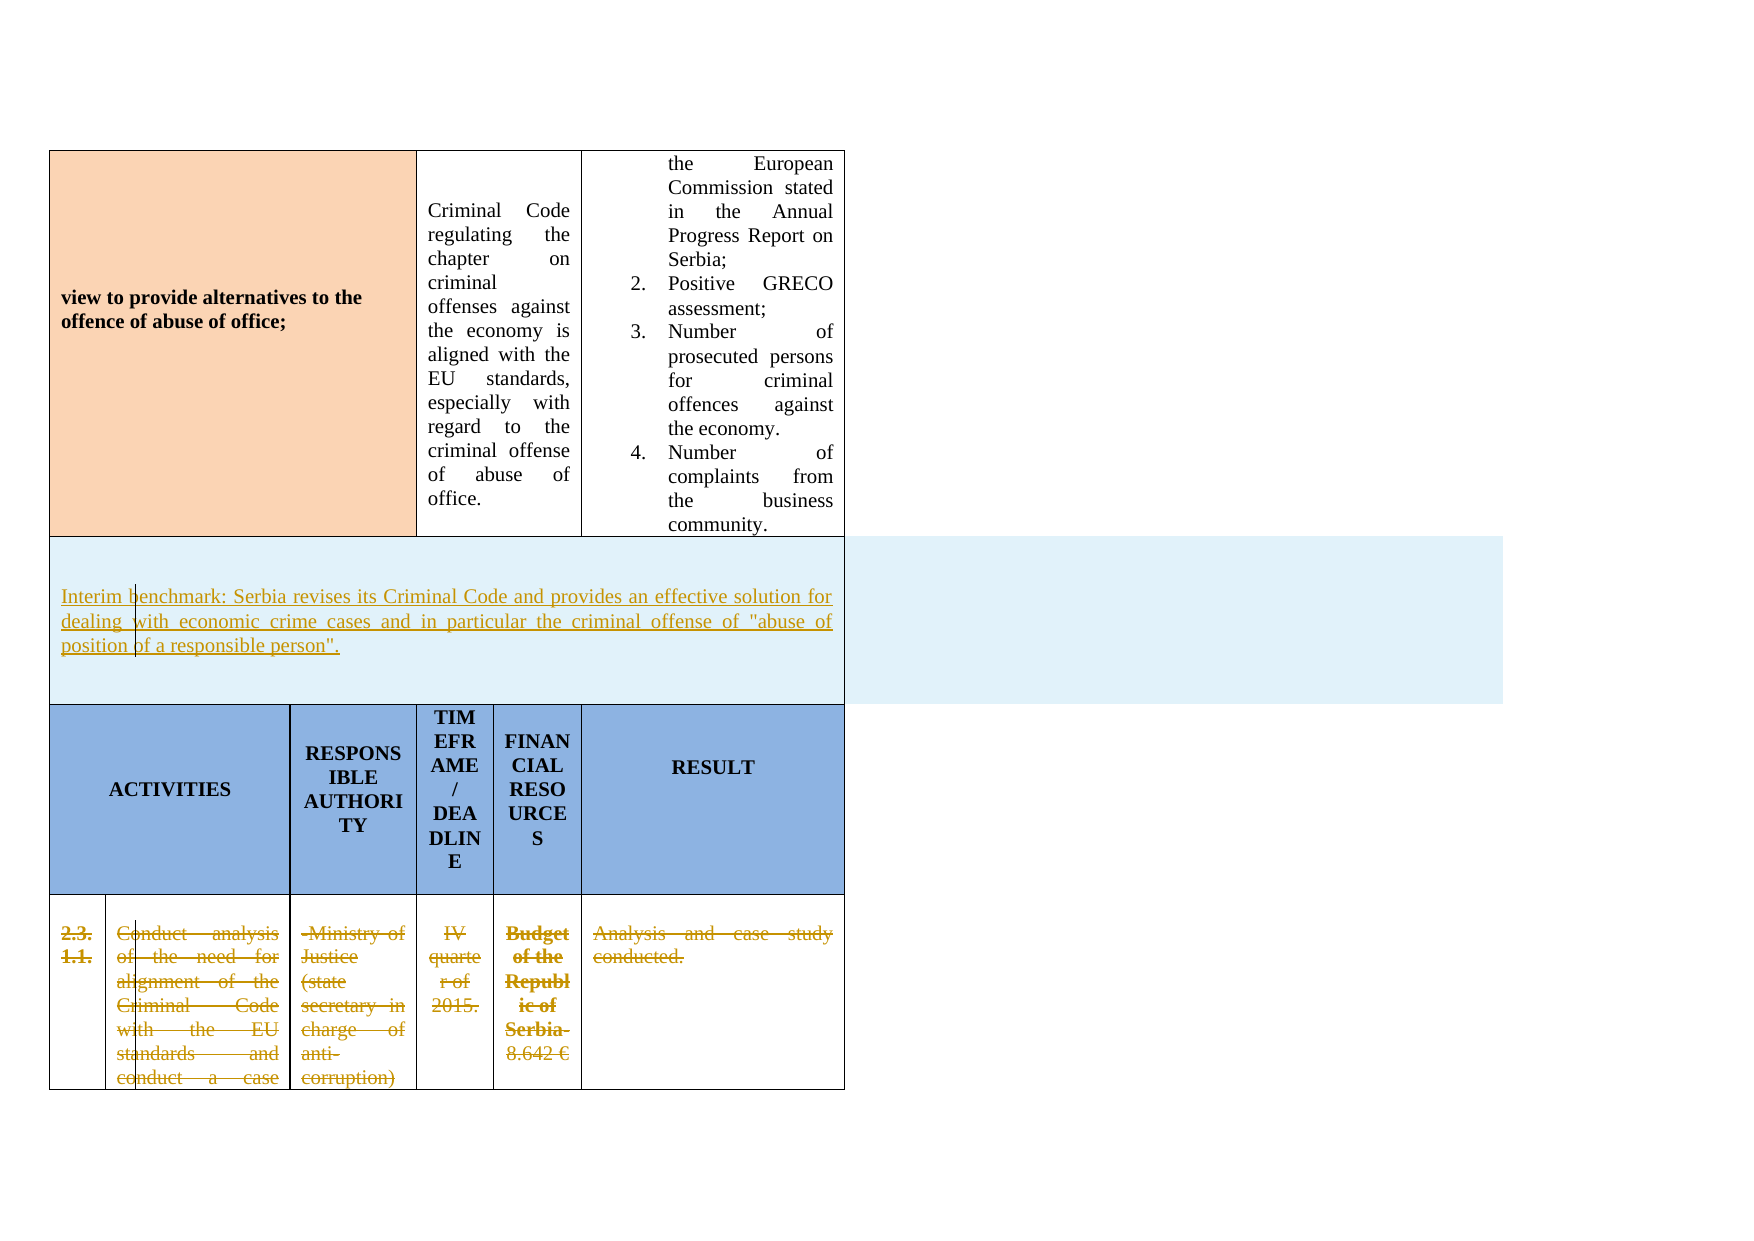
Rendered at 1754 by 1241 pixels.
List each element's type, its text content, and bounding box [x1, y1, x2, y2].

table_cell RESPONSIBLE AUTHORITY [291, 705, 416, 894]
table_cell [417, 151, 581, 536]
table_cell TIMEFRAME/DEADLINE [417, 705, 493, 894]
table_cell [417, 895, 493, 1089]
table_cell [582, 151, 844, 536]
table_cell [494, 895, 581, 1089]
table_cell [291, 895, 416, 1089]
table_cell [50, 151, 416, 536]
table_cell [582, 895, 844, 1089]
table_cell ACTIVITIES [50, 705, 289, 894]
table_cell [50, 895, 105, 1089]
table_cell RESULT [582, 705, 844, 894]
table_cell [106, 895, 289, 1089]
